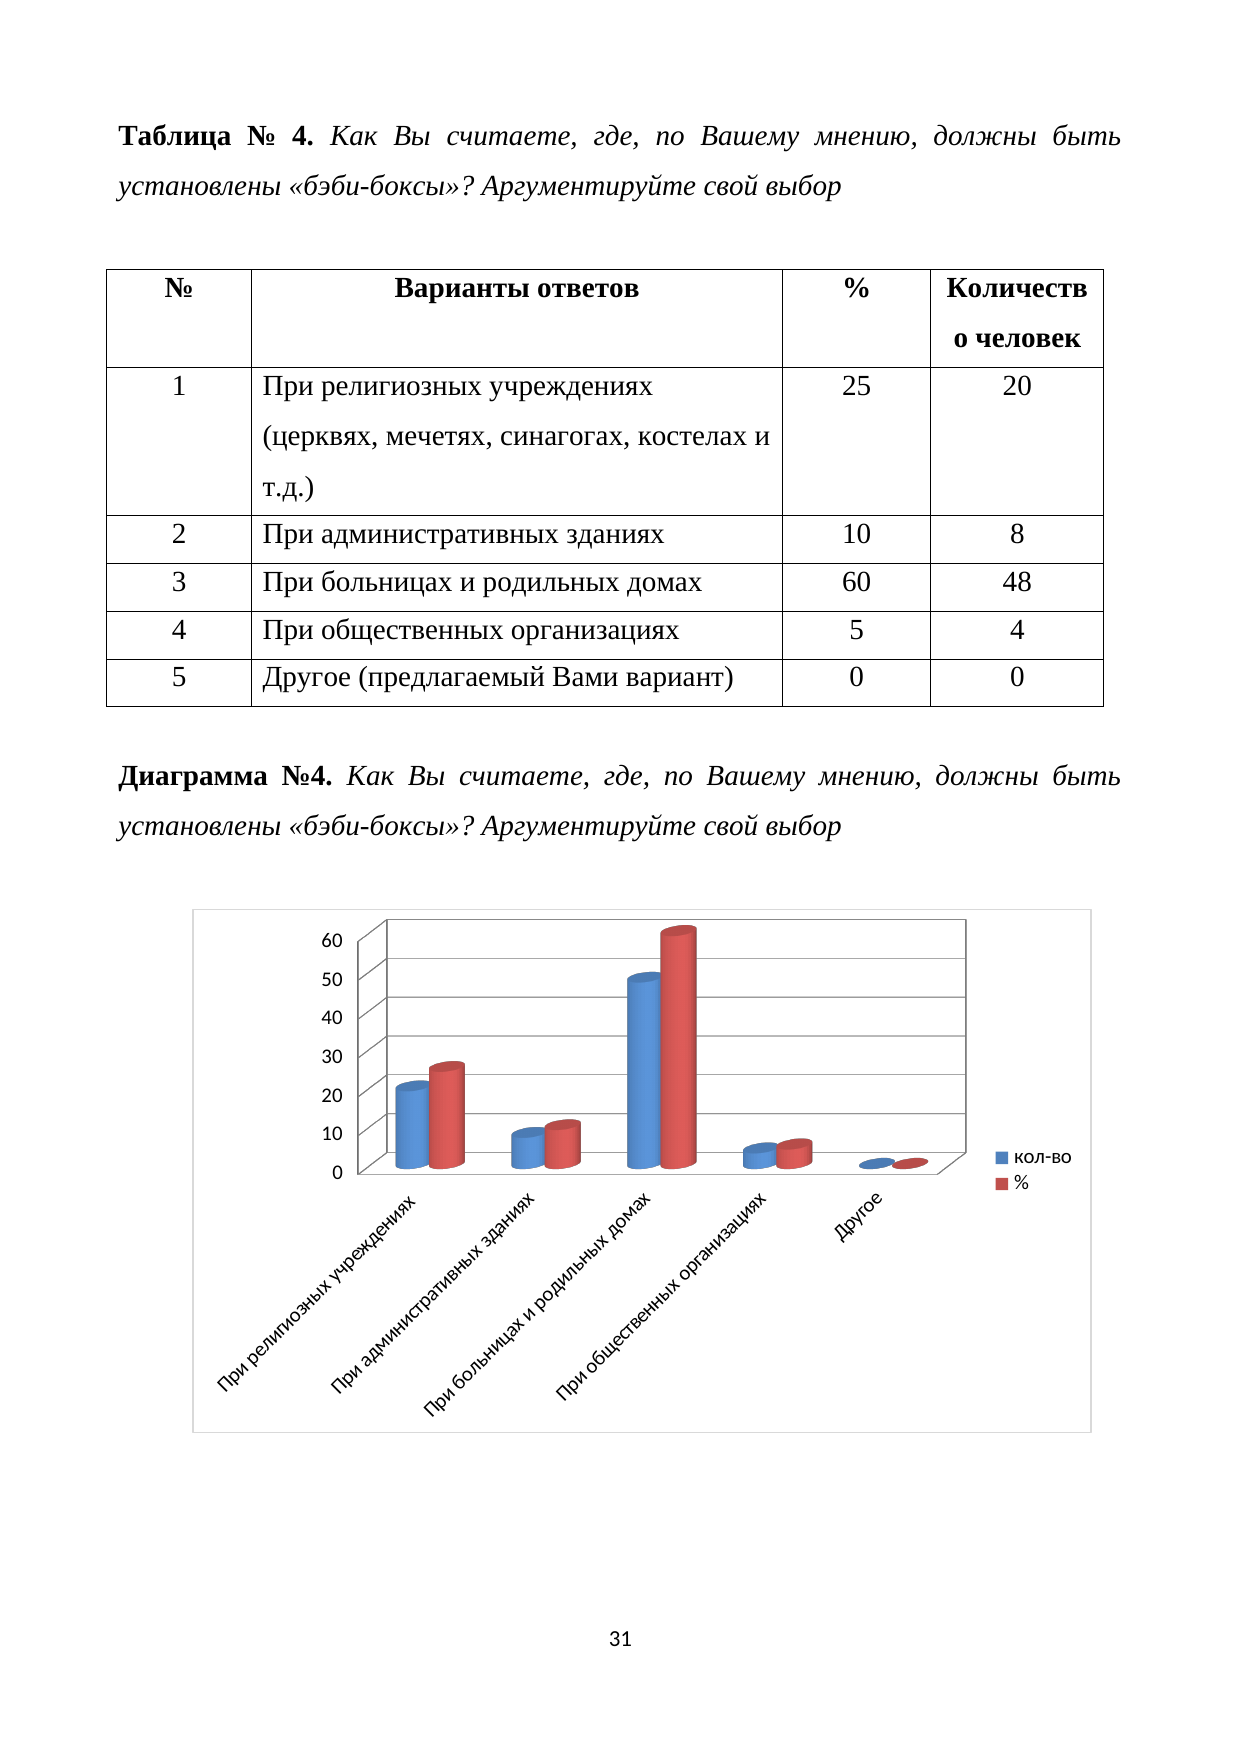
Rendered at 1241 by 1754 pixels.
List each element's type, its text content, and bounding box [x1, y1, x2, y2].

table_cell При общественных организациях [252, 612, 782, 658]
table_cell 5 [783, 612, 930, 658]
table_cell 4 [107, 612, 251, 658]
table_cell 5 [107, 660, 251, 706]
table_cell 1 [107, 368, 251, 515]
table_cell При административных зданиях [252, 516, 782, 563]
table_cell Другое (предлагаемый Вами вариант) [252, 660, 782, 706]
text Таблица № 4. Как Вы считаете, где, по Вашему мнению, должны быть установлены «бэби-боксы»? Аргументируйте свой выбор [118, 118, 1122, 202]
table_cell При больницах и родильных домах [252, 564, 782, 611]
table_header Количество человек [931, 270, 1103, 367]
table_cell 8 [931, 516, 1103, 563]
table_header Варианты ответов [252, 270, 782, 367]
table_cell 0 [931, 660, 1103, 706]
table_cell 20 [931, 368, 1103, 515]
table_cell 10 [783, 516, 930, 563]
text Диаграмма №4. Как Вы считаете, где, по Вашему мнению, должны быть установлены «бэби-боксы»? Аргументируйте свой выбор [118, 758, 1122, 841]
table_cell 4 [931, 612, 1103, 658]
table_cell 2 [107, 516, 251, 563]
table_cell 60 [783, 564, 930, 611]
table_cell 25 [783, 368, 930, 515]
table_header № [107, 270, 251, 367]
table_header % [783, 270, 930, 367]
table_cell При религиозных учреждениях (церквях, мечетях, синагогах, костелах и т.д.) [252, 368, 782, 515]
table_cell 3 [107, 564, 251, 611]
table_cell 0 [783, 660, 930, 706]
table_cell 48 [931, 564, 1103, 611]
